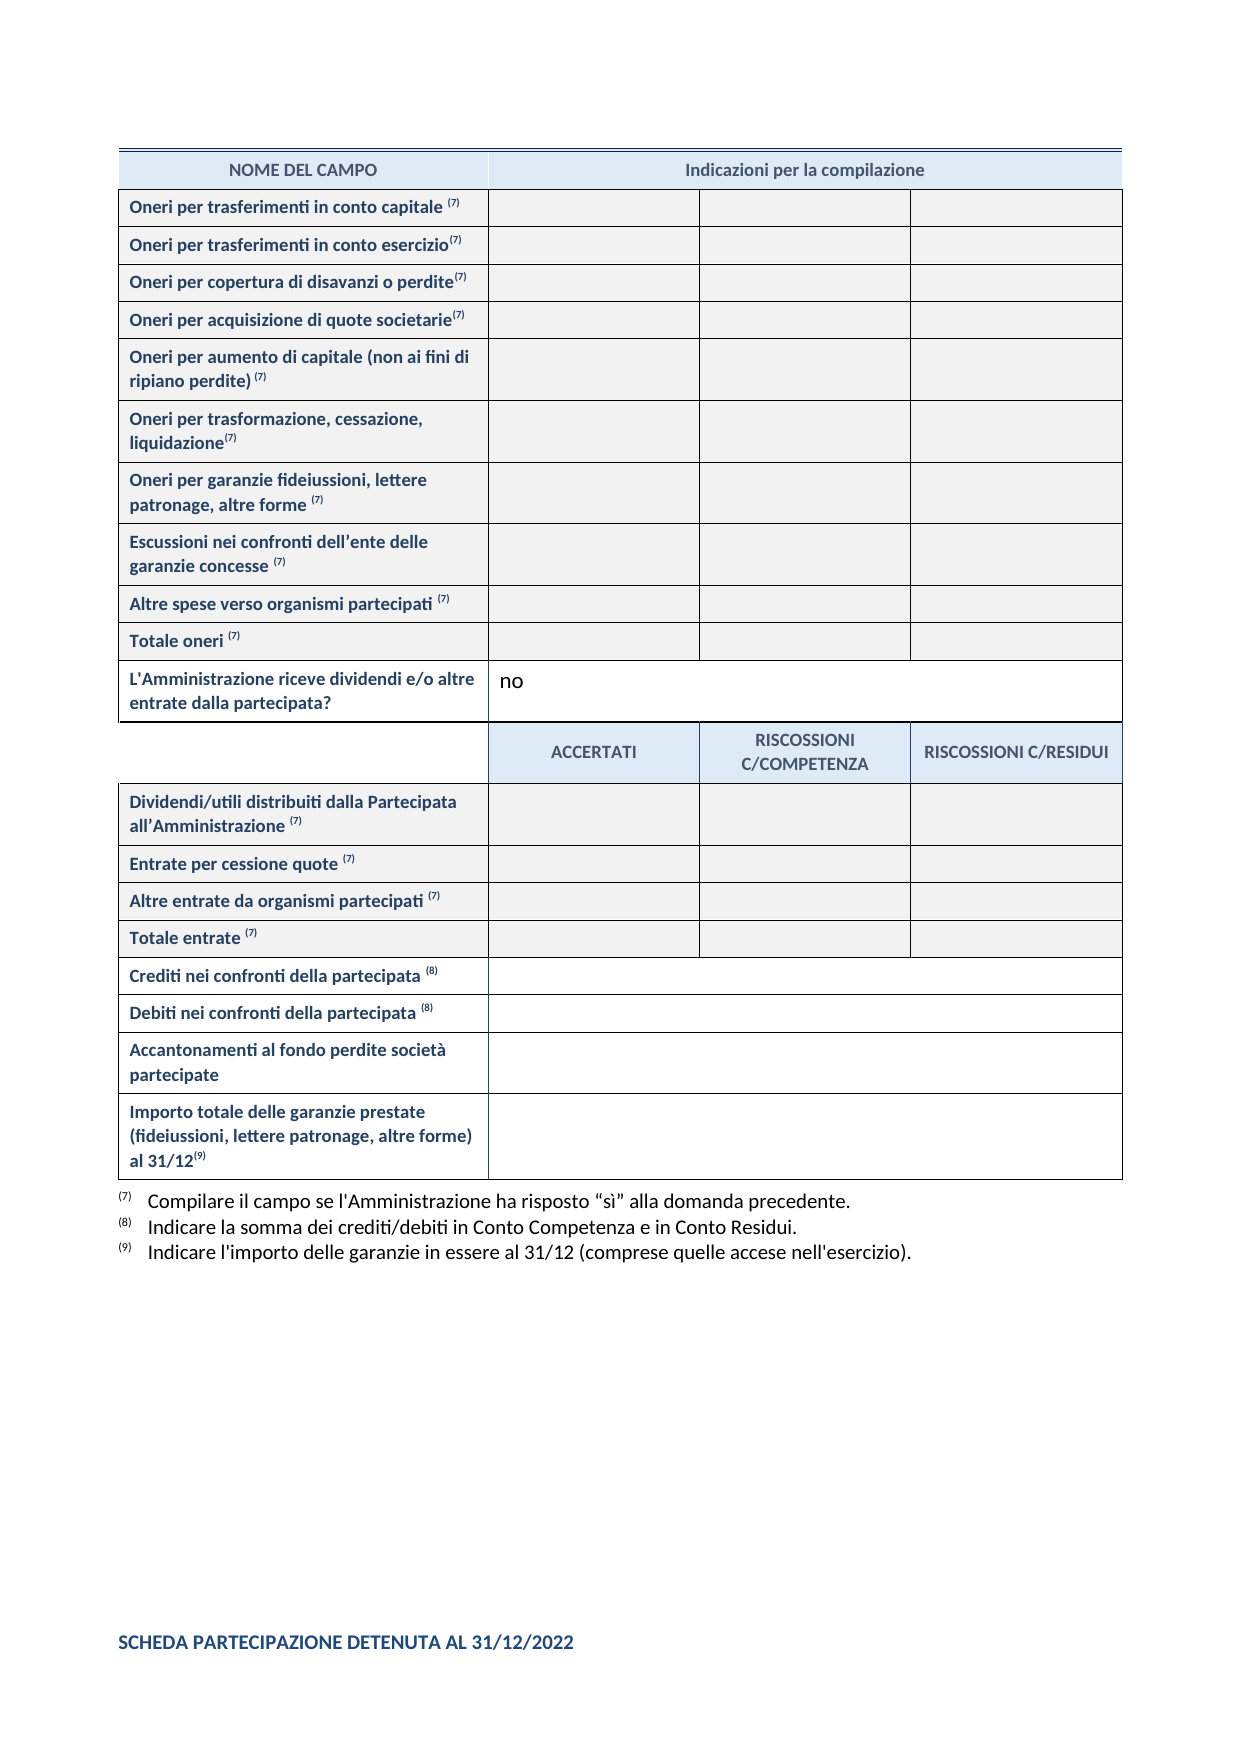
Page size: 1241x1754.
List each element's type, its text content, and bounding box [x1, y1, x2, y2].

table_cell [700, 463, 910, 523]
table_cell [700, 190, 910, 226]
table_cell [489, 958, 1122, 994]
table_cell Oneri per trasferimenti in conto esercizio(7) [119, 227, 488, 263]
table_cell [489, 883, 699, 919]
table_cell [700, 784, 910, 845]
table_cell [911, 401, 1122, 462]
table_cell [700, 623, 910, 660]
table_cell [700, 883, 910, 919]
table_cell [700, 401, 910, 462]
table_cell [489, 784, 699, 845]
table_cell L'Amministrazione riceve dividendi e/o altre entrate dalla partecipata? [119, 661, 488, 721]
table_cell [700, 921, 910, 957]
table_cell [489, 586, 699, 622]
table_cell [700, 524, 910, 585]
list Indicare la somma dei crediti/debiti in Conto Competenza e in Conto Residui. [118, 1214, 1122, 1239]
table_cell [489, 524, 699, 585]
table_cell [700, 227, 910, 263]
table_cell [489, 623, 699, 660]
table_cell [911, 586, 1122, 622]
table_cell [911, 921, 1122, 957]
table_cell Debiti nei confronti della partecipata (8) [119, 995, 488, 1032]
table_cell Oneri per trasformazione, cessazione, liquidazione(7) [119, 401, 488, 462]
table_cell [489, 227, 699, 263]
table_cell RISCOSSIONI C/COMPETENZA [700, 723, 910, 783]
table_cell [911, 883, 1122, 919]
table_cell RISCOSSIONI C/RESIDUI [911, 723, 1122, 783]
table_cell Oneri per copertura di disavanzi o perdite(7) [119, 265, 488, 301]
table_cell [911, 784, 1122, 845]
table_cell Importo totale delle garanzie prestate (fideiussioni, lettere patronage, altre forme) al 31/12(9) [119, 1094, 488, 1179]
table_cell [911, 524, 1122, 585]
table_cell Oneri per trasferimenti in conto capitale (7) [119, 190, 488, 226]
table_cell [489, 302, 699, 338]
table_cell [489, 401, 699, 462]
table_cell [700, 265, 910, 301]
table_cell [489, 1033, 1122, 1093]
table_cell [911, 227, 1122, 263]
table_cell [700, 339, 910, 400]
table_cell [489, 339, 699, 400]
table_cell [911, 463, 1122, 523]
table_cell Oneri per garanzie fideiussioni, lettere patronage, altre forme (7) [119, 463, 488, 523]
table_cell [489, 265, 699, 301]
table_cell Crediti nei confronti della partecipata (8) [119, 958, 488, 994]
table_cell [911, 846, 1122, 882]
table_cell [489, 921, 699, 957]
table_cell [911, 190, 1122, 226]
table_cell Oneri per aumento di capitale (non ai fini di ripiano perdite) (7) [119, 339, 488, 400]
table_cell [911, 265, 1122, 301]
table_cell [120, 723, 488, 783]
table_cell Oneri per acquisizione di quote societarie(7) [119, 302, 488, 338]
table_cell Escussioni nei confronti dell’ente delle garanzie concesse (7) [119, 524, 488, 585]
table_cell [489, 846, 699, 882]
table_cell [911, 302, 1122, 338]
table_cell [489, 1094, 1122, 1179]
table_cell Altre spese verso organismi partecipati (7) [119, 586, 488, 622]
table_cell [911, 339, 1122, 400]
table_cell [489, 995, 1122, 1032]
table_cell [700, 586, 910, 622]
table_cell Totale oneri (7) [119, 623, 488, 660]
table_cell Accantonamenti al fondo perdite società partecipate [119, 1033, 488, 1093]
table_header NOME DEL CAMPO [119, 152, 488, 189]
table_cell [700, 846, 910, 882]
table_cell [911, 623, 1122, 660]
table_cell ACCERTATI [489, 723, 699, 783]
table_cell [489, 190, 699, 226]
table_cell [700, 302, 910, 338]
table_cell Altre entrate da organismi partecipati (7) [119, 883, 488, 919]
list Indicare l'importo delle garanzie in essere al 31/12 (comprese quelle accese nell'esercizio). [118, 1239, 1122, 1265]
table_cell Entrate per cessione quote (7) [119, 846, 488, 882]
table_cell Dividendi/utili distribuiti dalla Partecipata all’Amministrazione (7) [119, 784, 488, 845]
table_header Indicazioni per la compilazione [489, 152, 1122, 189]
list Compilare il campo se l'Amministrazione ha risposto “sì” alla domanda precedente. [118, 1189, 1122, 1214]
table_cell Totale entrate (7) [119, 921, 488, 957]
table_cell [489, 463, 699, 523]
